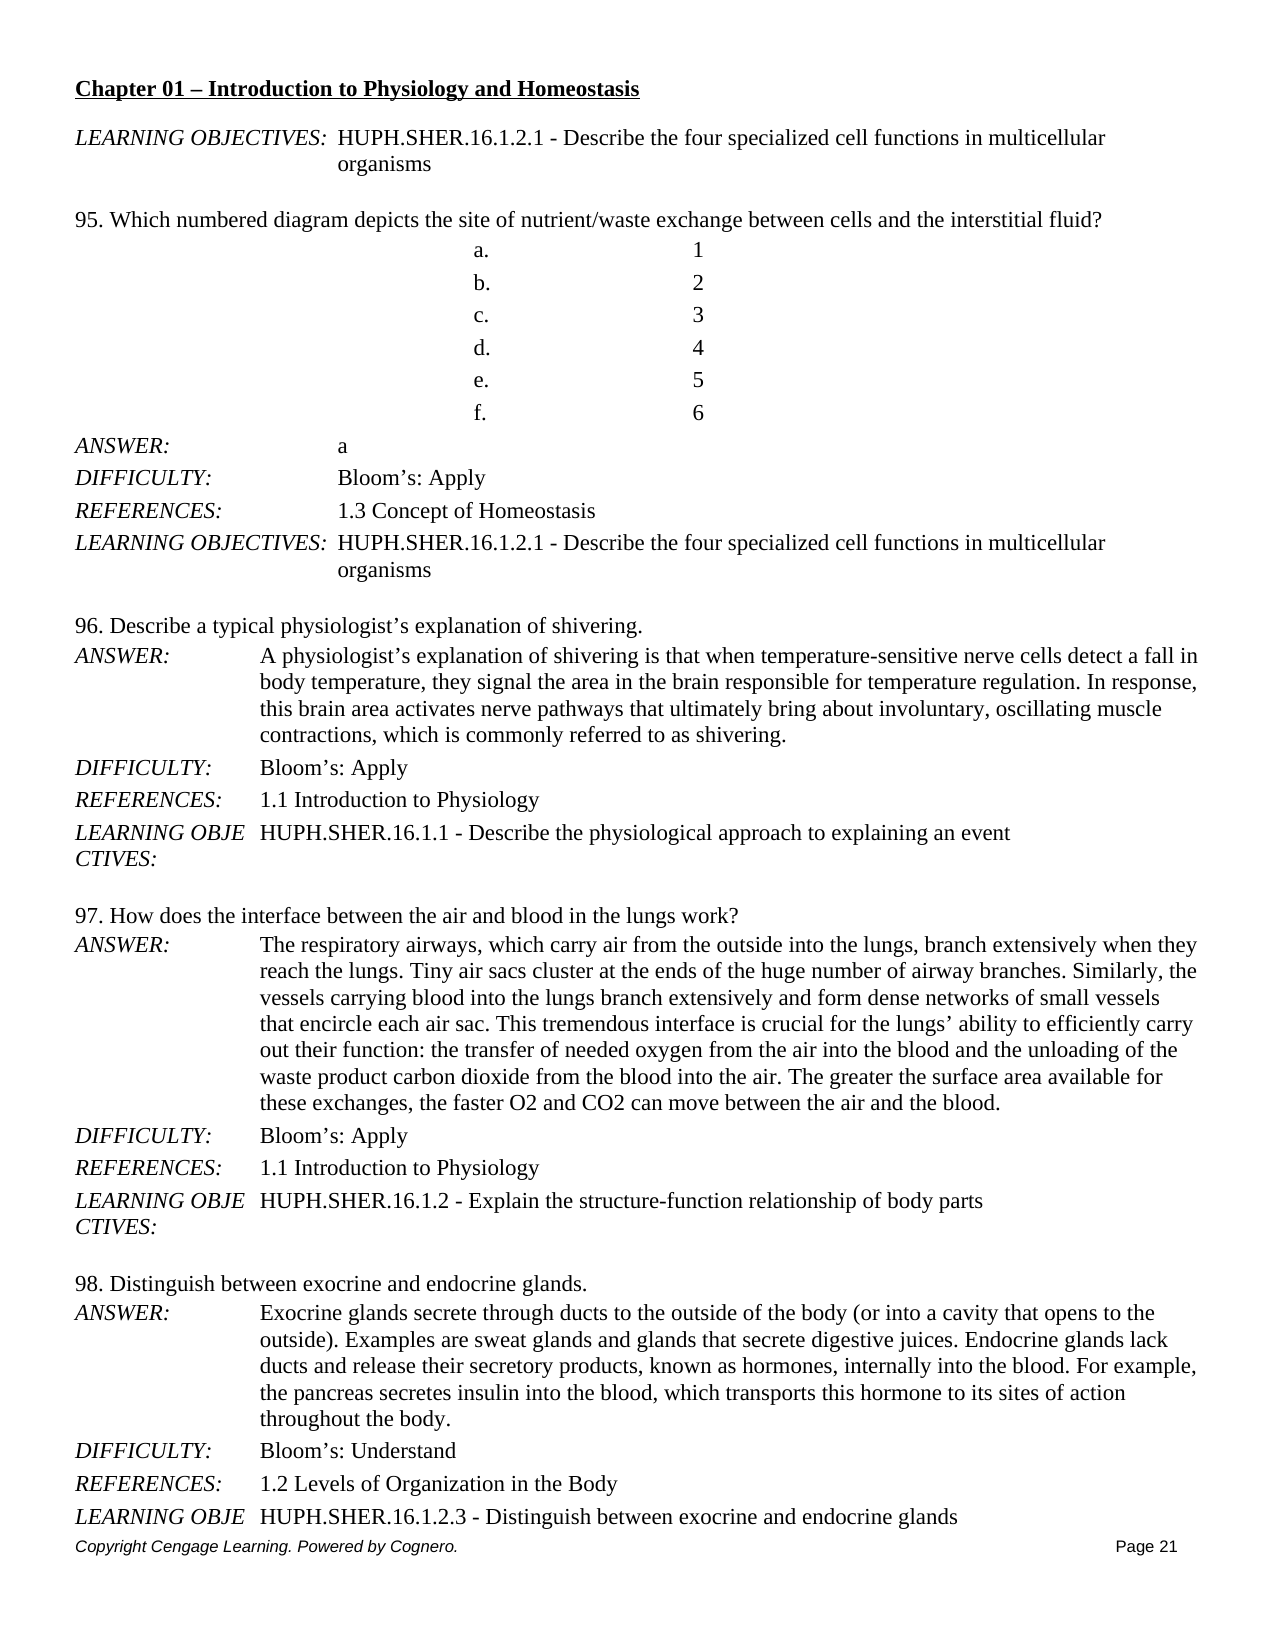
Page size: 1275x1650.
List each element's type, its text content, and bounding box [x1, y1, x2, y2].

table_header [75, 121, 1200, 179]
table_header 97. ​How does the interface between the air and blood in the lungs work? [75, 902, 1200, 1243]
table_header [75, 1270, 1200, 1532]
table_header 96. ​Describe a typical physiologist’s explanation of shivering. [75, 613, 1200, 875]
table_header 95. ​Which numbered diagram depicts the site of nutrient/waste exchange between cells and the interstitial fluid? [75, 207, 1200, 585]
